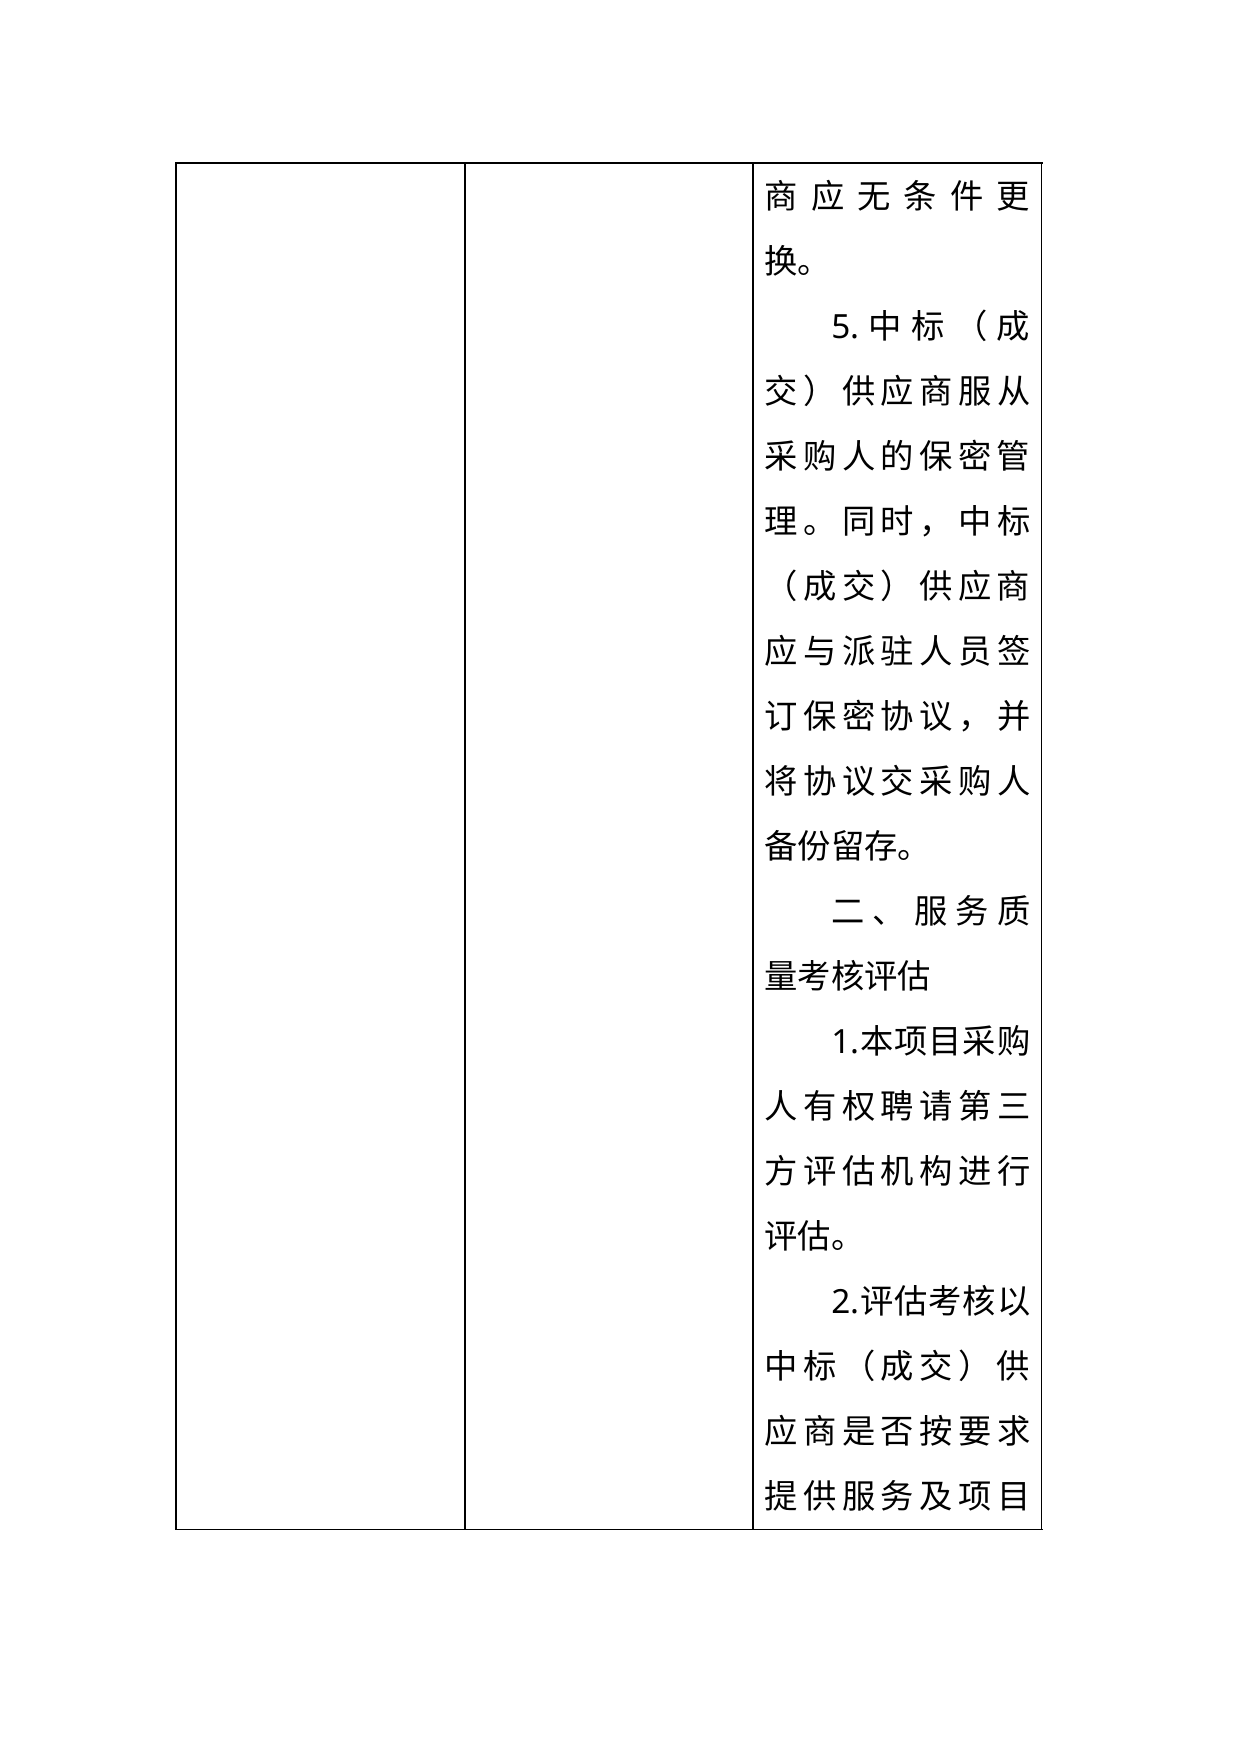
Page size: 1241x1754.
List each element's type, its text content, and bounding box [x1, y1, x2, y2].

table_cell 1 [177, 164, 464, 1528]
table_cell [754, 164, 1041, 1528]
table_cell [466, 164, 752, 1528]
